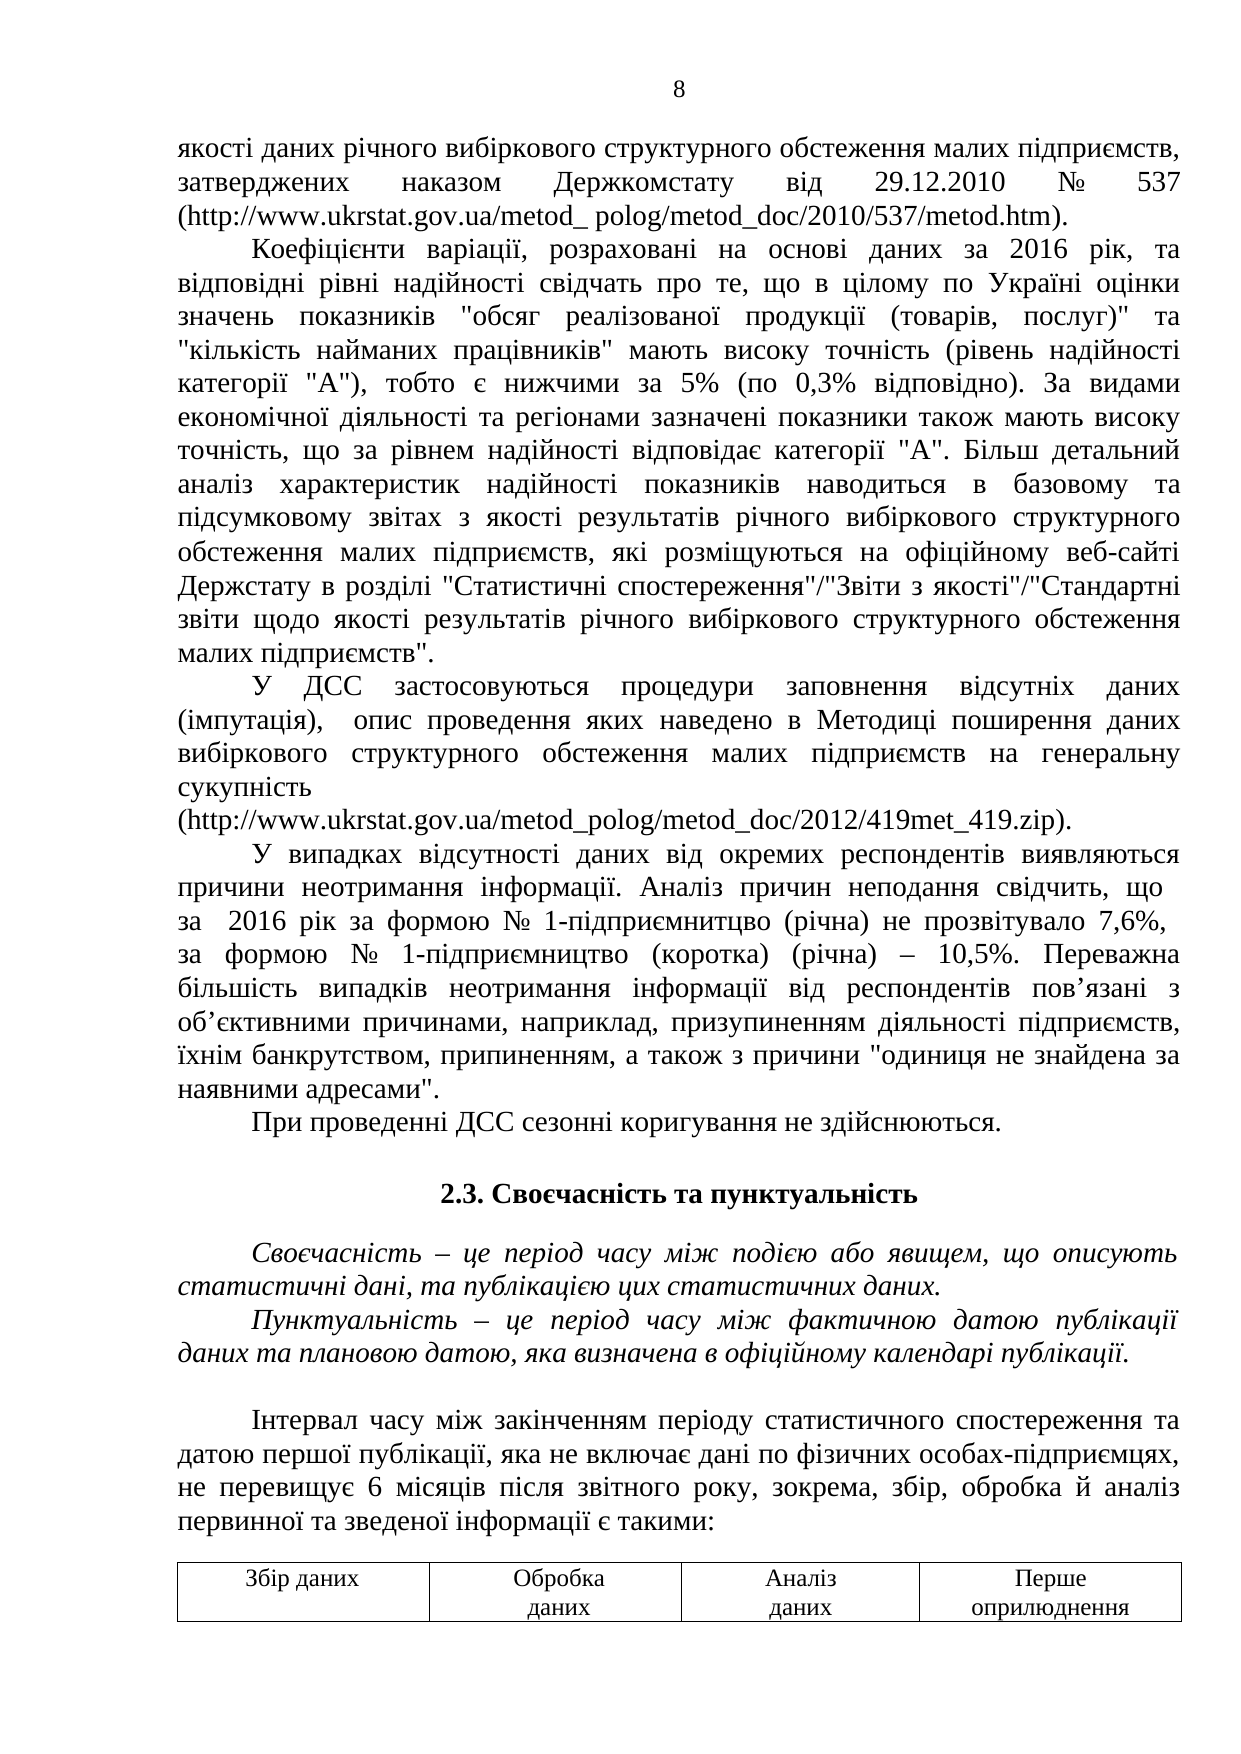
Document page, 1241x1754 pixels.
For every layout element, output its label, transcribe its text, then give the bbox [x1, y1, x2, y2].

table_header Обробка даних [430, 1563, 681, 1621]
list Своєчасність – це період часу між подією або явищем, що описують статистичні дані, та публікацією цих статистичних даних. [177, 1235, 1181, 1302]
table_header Аналіз даних [682, 1563, 919, 1621]
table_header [920, 1563, 1181, 1621]
text У випадках відсутності даних від окремих респондентів виявляються причини неотримання інформації. Аналіз причин неподання свідчить, що за 2016 рік за формою № 1-підприємнитцво (річна) не прозвітувало 7,6%, за формою № 1-підприємництво (коротка) (річна) – 10,5%. Переважна більшість випадків неотримання інформації від респондентів пов’язані з об’єктивними причинами, наприклад, призупиненням діяльності підприємств, їхнім банкрутством, припиненням, а також з причини "одиниця не знайдена за наявними адресами". [177, 836, 1181, 1104]
list 2.3. Своєчасність та пунктуальність [177, 1176, 1181, 1210]
text У ДСС застосовуються процедури заповнення відсутніх даних (імпутація), опис проведення яких наведено в Методиці поширення даних вибіркового структурного обстеження малих підприємств на генеральну сукупність (http://www.ukrstat.gov.ua/metod_polog/metod_doc/2012/419met_419.zip). [177, 668, 1181, 836]
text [177, 131, 1181, 231]
table_header Збір даних [178, 1563, 429, 1621]
list Пунктуальність – це період часу між фактичною датою публікації даних та плановою датою, яка визначена в офіційному календарі публікації. [177, 1302, 1181, 1369]
text При проведенні ДСС сезонні коригування не здійснюються. [177, 1104, 1181, 1138]
text Коефіцієнти варіації, розраховані на основі даних за 2016 рік, та відповідні рівні надійності свідчать про те, що в цілому по Україні оцінки значень показників "обсяг реалізованої продукції (товарів, послуг)" та "кількість найманих працівників" мають високу точність (рівень надійності категорії "А"), тобто є нижчими за 5% (по 0,3% відповідно). За видами економічної діяльності та регіонами зазначені показники також мають високу точність, що за рівнем надійності відповідає категорії "А". Більш детальний аналіз характеристик надійності показників наводиться в базовому та підсумковому звітах з якості результатів річного вибіркового структурного обстеження малих підприємств, які розміщуються на офіційному веб-сайті Держстату в розділі "Статистичні спостереження"/"Звіти з якості"/"Стандартні звіти щодо якості результатів річного вибіркового структурного обстеження малих підприємств". [177, 231, 1181, 668]
text Інтервал часу між закінченням періоду статистичного спостереження та датою першої публікації, яка не включає дані по фізичних особах-підприємцях, не перевищує 6 місяців після звітного року, зокрема, збір, обробка й аналіз первинної та зведеної інформації є такими: [177, 1402, 1181, 1537]
